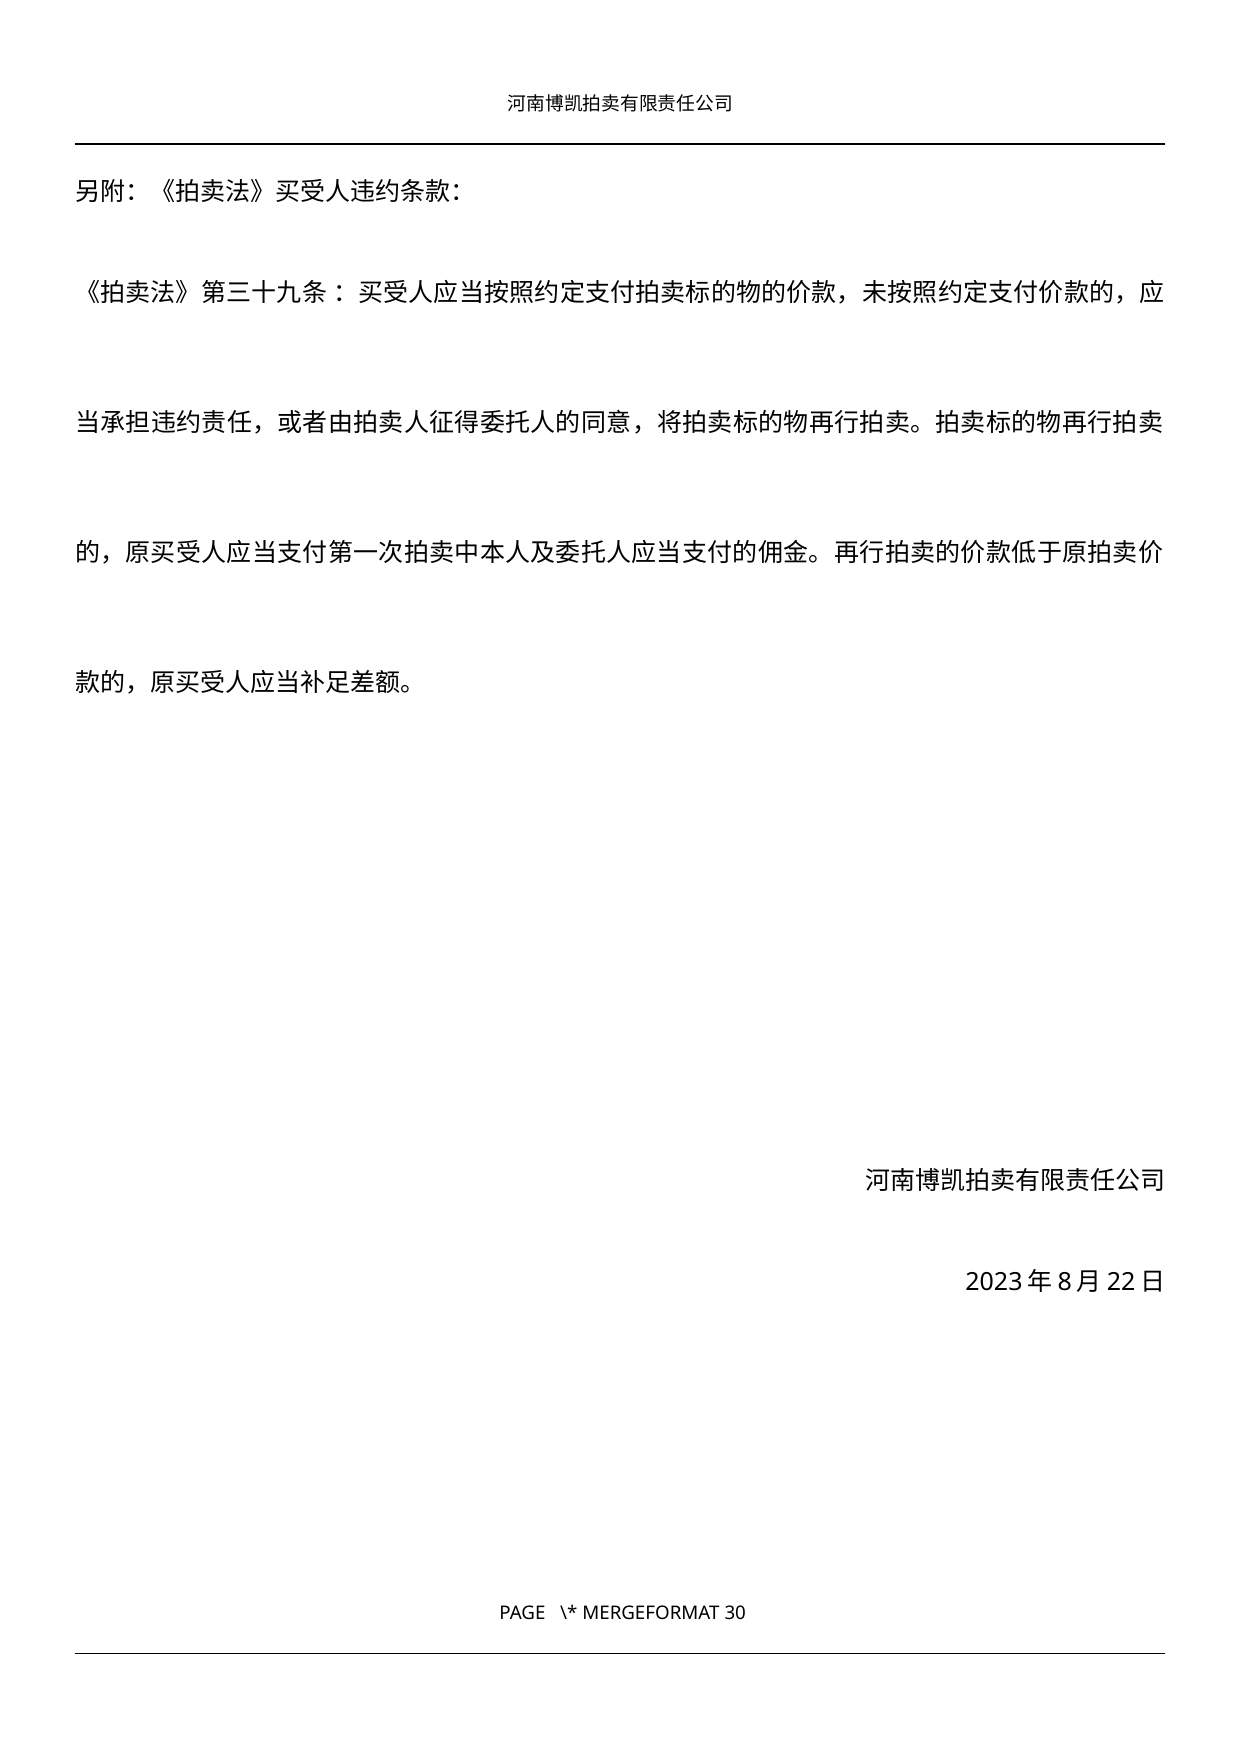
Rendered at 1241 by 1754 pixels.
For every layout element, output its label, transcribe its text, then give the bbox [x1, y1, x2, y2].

subtitle 2023年8月22日 [75, 1247, 1165, 1312]
text 另附：《拍卖法》买受人违约条款： [75, 157, 1165, 222]
text 《拍卖法》第三十九条 ：买受人应当按照约定支付拍卖标的物的价款，未按照约定支付价款的，应当承担违约责任，或者由拍卖人征得委托人的同意，将拍卖标的物再行拍卖。拍卖标的物再行拍卖的，原买受人应当支付第一次拍卖中本人及委托人应当支付的佣金。再行拍卖的价款低于原拍卖价款的，原买受人应当补足差额。 [75, 258, 1165, 713]
subtitle 河南博凯拍卖有限责任公司 [75, 1146, 1165, 1211]
